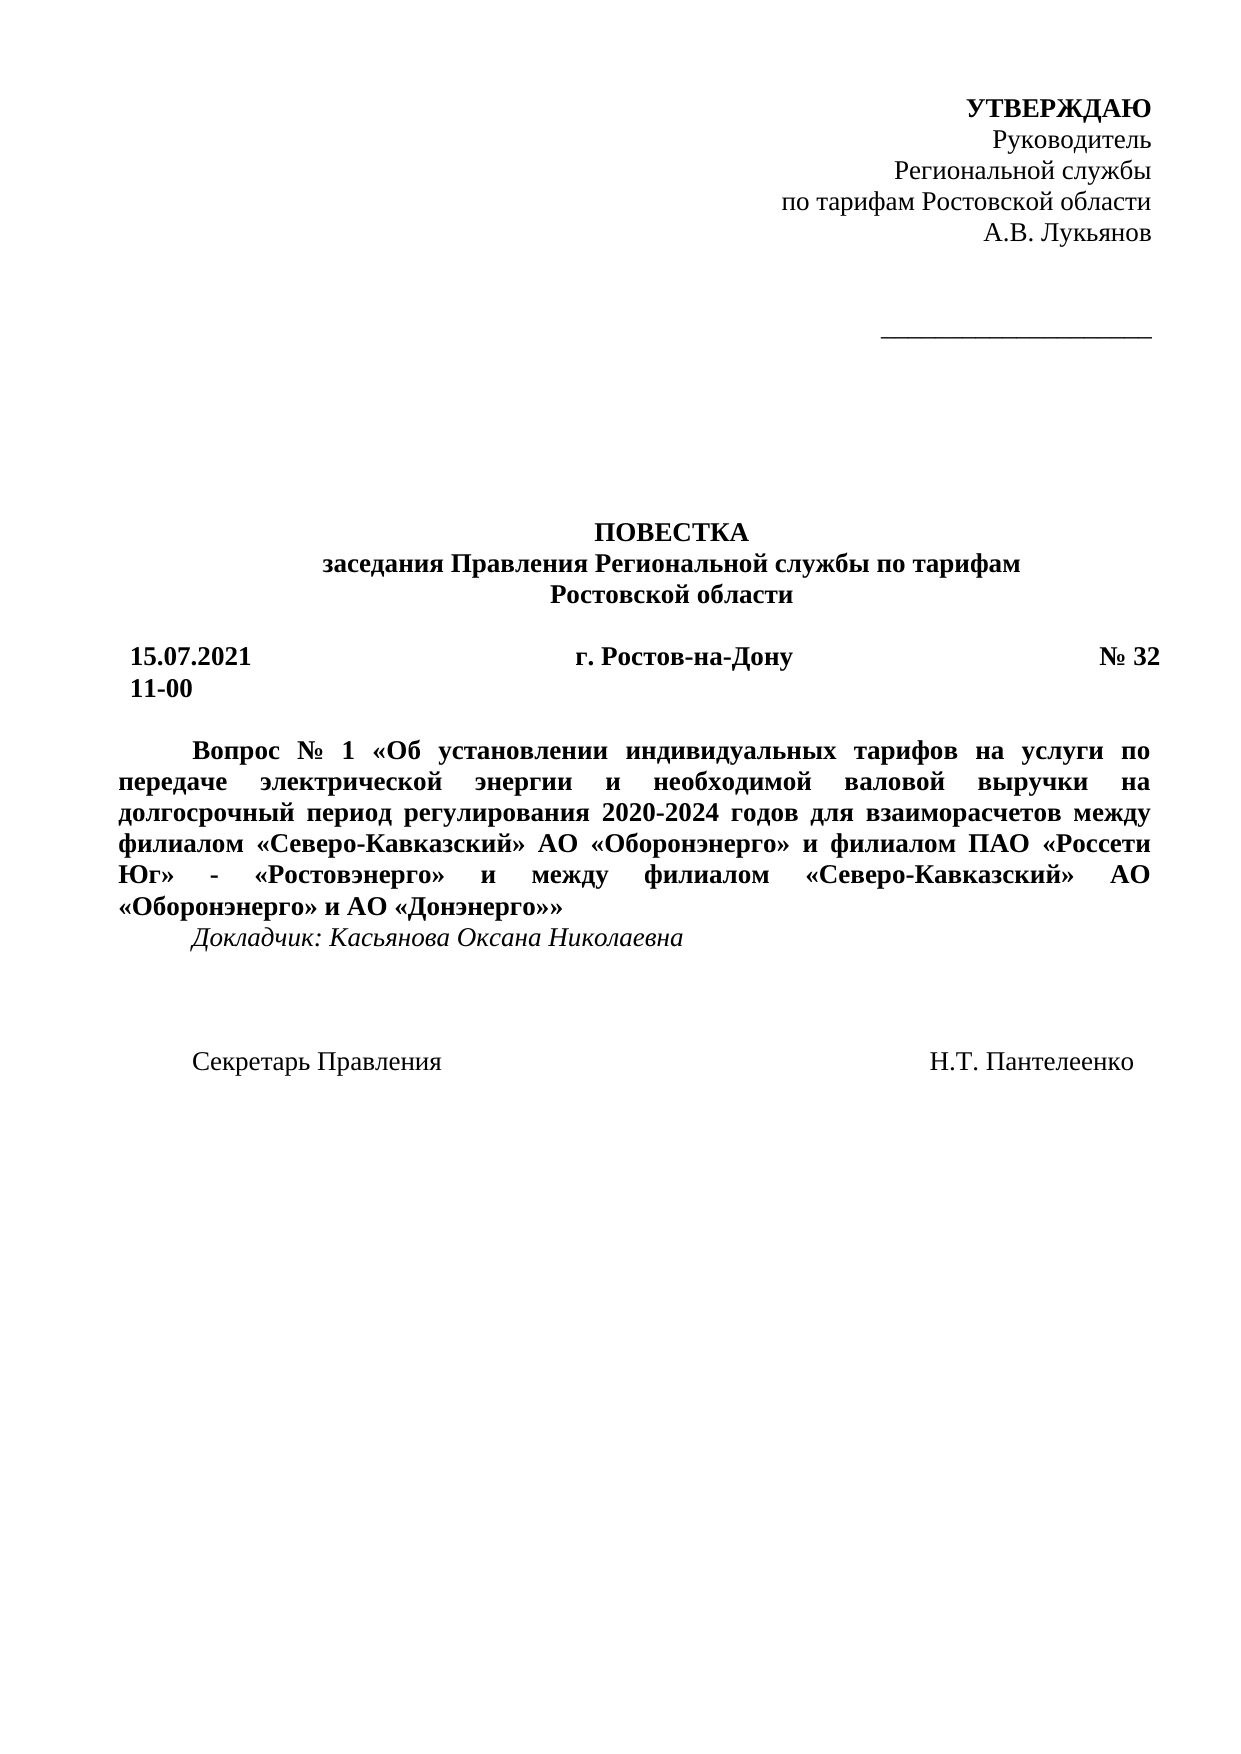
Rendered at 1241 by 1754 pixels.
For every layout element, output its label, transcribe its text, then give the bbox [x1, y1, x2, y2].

table_header 15.07.2021 11-00 [118, 641, 419, 703]
subtitle Руководитель [118, 123, 1152, 154]
text Секретарь Правления Н.Т. Пантелеенко [118, 1045, 1155, 1077]
subtitle Региональной службы [118, 154, 1152, 185]
subtitle ____________________ [118, 310, 1152, 341]
text Ростовской области [118, 578, 1152, 609]
text Докладчик: Касьянова Оксана Николаевна [118, 921, 1152, 952]
subtitle по тарифам Ростовской области [118, 185, 1152, 216]
table_header г. Ростов-на-Дону [420, 641, 875, 703]
text Вопрос № 1 «Об установлении индивидуальных тарифов на услуги по передаче электрической энергии и необходимой валовой выручки на долгосрочный период регулирования 2020-2024 годов для взаиморасчетов между филиалом «Северо-Кавказский» АО «Оборонэнерго» и филиалом ПАО «Россети Юг» - «Ростовэнерго» и между филиалом «Северо-Кавказский» АО «Оборонэнерго» и АО «Донэнерго»» [118, 734, 1152, 921]
text УТВЕРЖДАЮ [118, 92, 1152, 123]
subtitle А.В. Лукьянов [118, 216, 1152, 248]
table_header № 32 [875, 641, 1171, 703]
text заседания Правления Региональной службы по тарифам [118, 547, 1152, 578]
subtitle ПОВЕСТКА [118, 516, 1152, 547]
